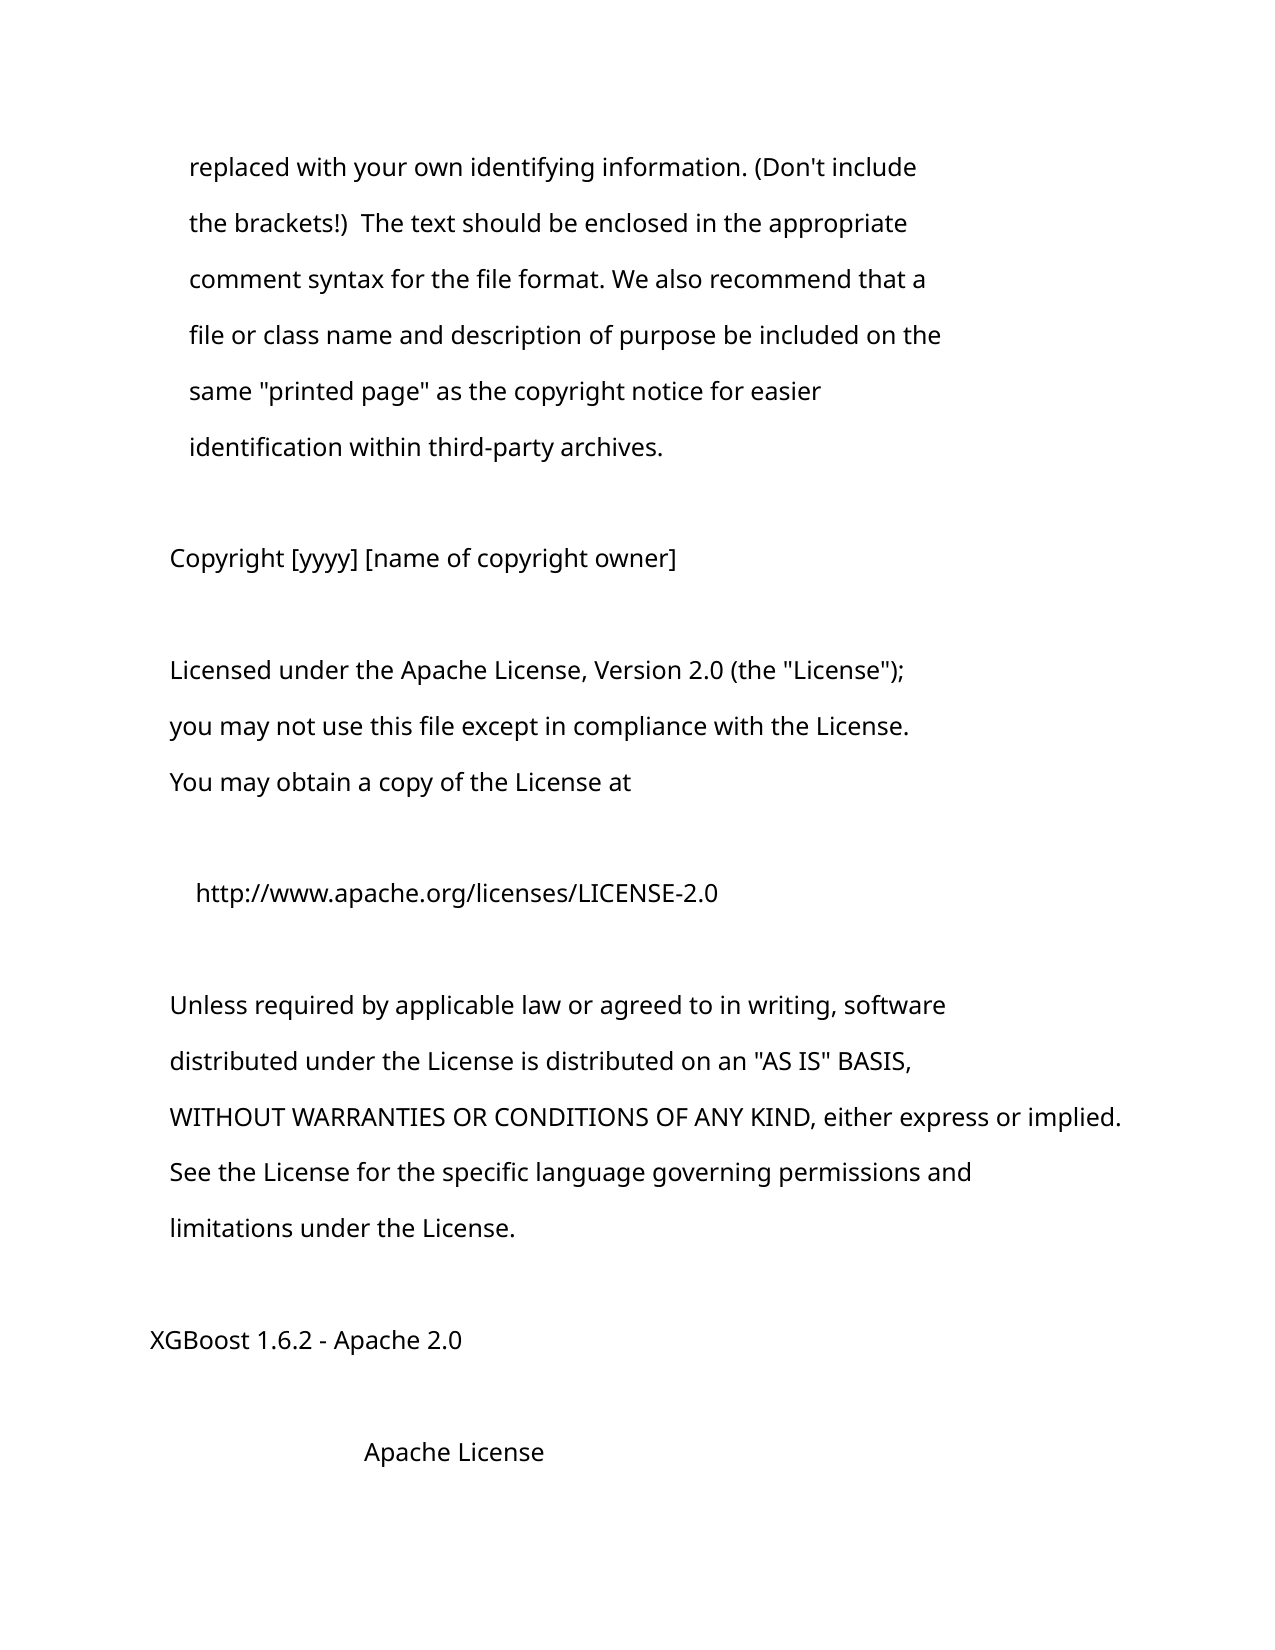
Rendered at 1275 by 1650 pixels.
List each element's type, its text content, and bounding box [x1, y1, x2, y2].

text identification within third-party archives. [150, 429, 1125, 463]
text WITHOUT WARRANTIES OR CONDITIONS OF ANY KIND, either express or implied. [150, 1099, 1125, 1133]
text http://www.apache.org/licenses/LICENSE-2.0 [150, 876, 1125, 910]
text Licensed under the Apache License, Version 2.0 (the "License"); [150, 652, 1125, 687]
text Unless required by applicable law or agreed to in writing, software [150, 987, 1125, 1022]
text distributed under the License is distributed on an "AS IS" BASIS, [150, 1043, 1125, 1077]
text same "printed page" as the copyright notice for easier [150, 373, 1125, 407]
text limitations under the License. [150, 1211, 1125, 1245]
text you may not use this file except in compliance with the License. [150, 708, 1125, 742]
text file or class name and description of purpose be included on the [150, 317, 1125, 352]
text the brackets!) The text should be enclosed in the appropriate [150, 206, 1125, 240]
text See the License for the specific language governing permissions and [150, 1155, 1125, 1189]
text XGBoost 1.6.2 - Apache 2.0 [150, 1322, 1125, 1357]
text Copyright [yyyy] [name of copyright owner] [150, 541, 1125, 575]
text replaced with your own identifying information. (Don't include [150, 150, 1125, 184]
text comment syntax for the file format. We also recommend that a [150, 262, 1125, 296]
text Apache License [150, 1434, 1125, 1468]
text You may obtain a copy of the License at [150, 764, 1125, 798]
